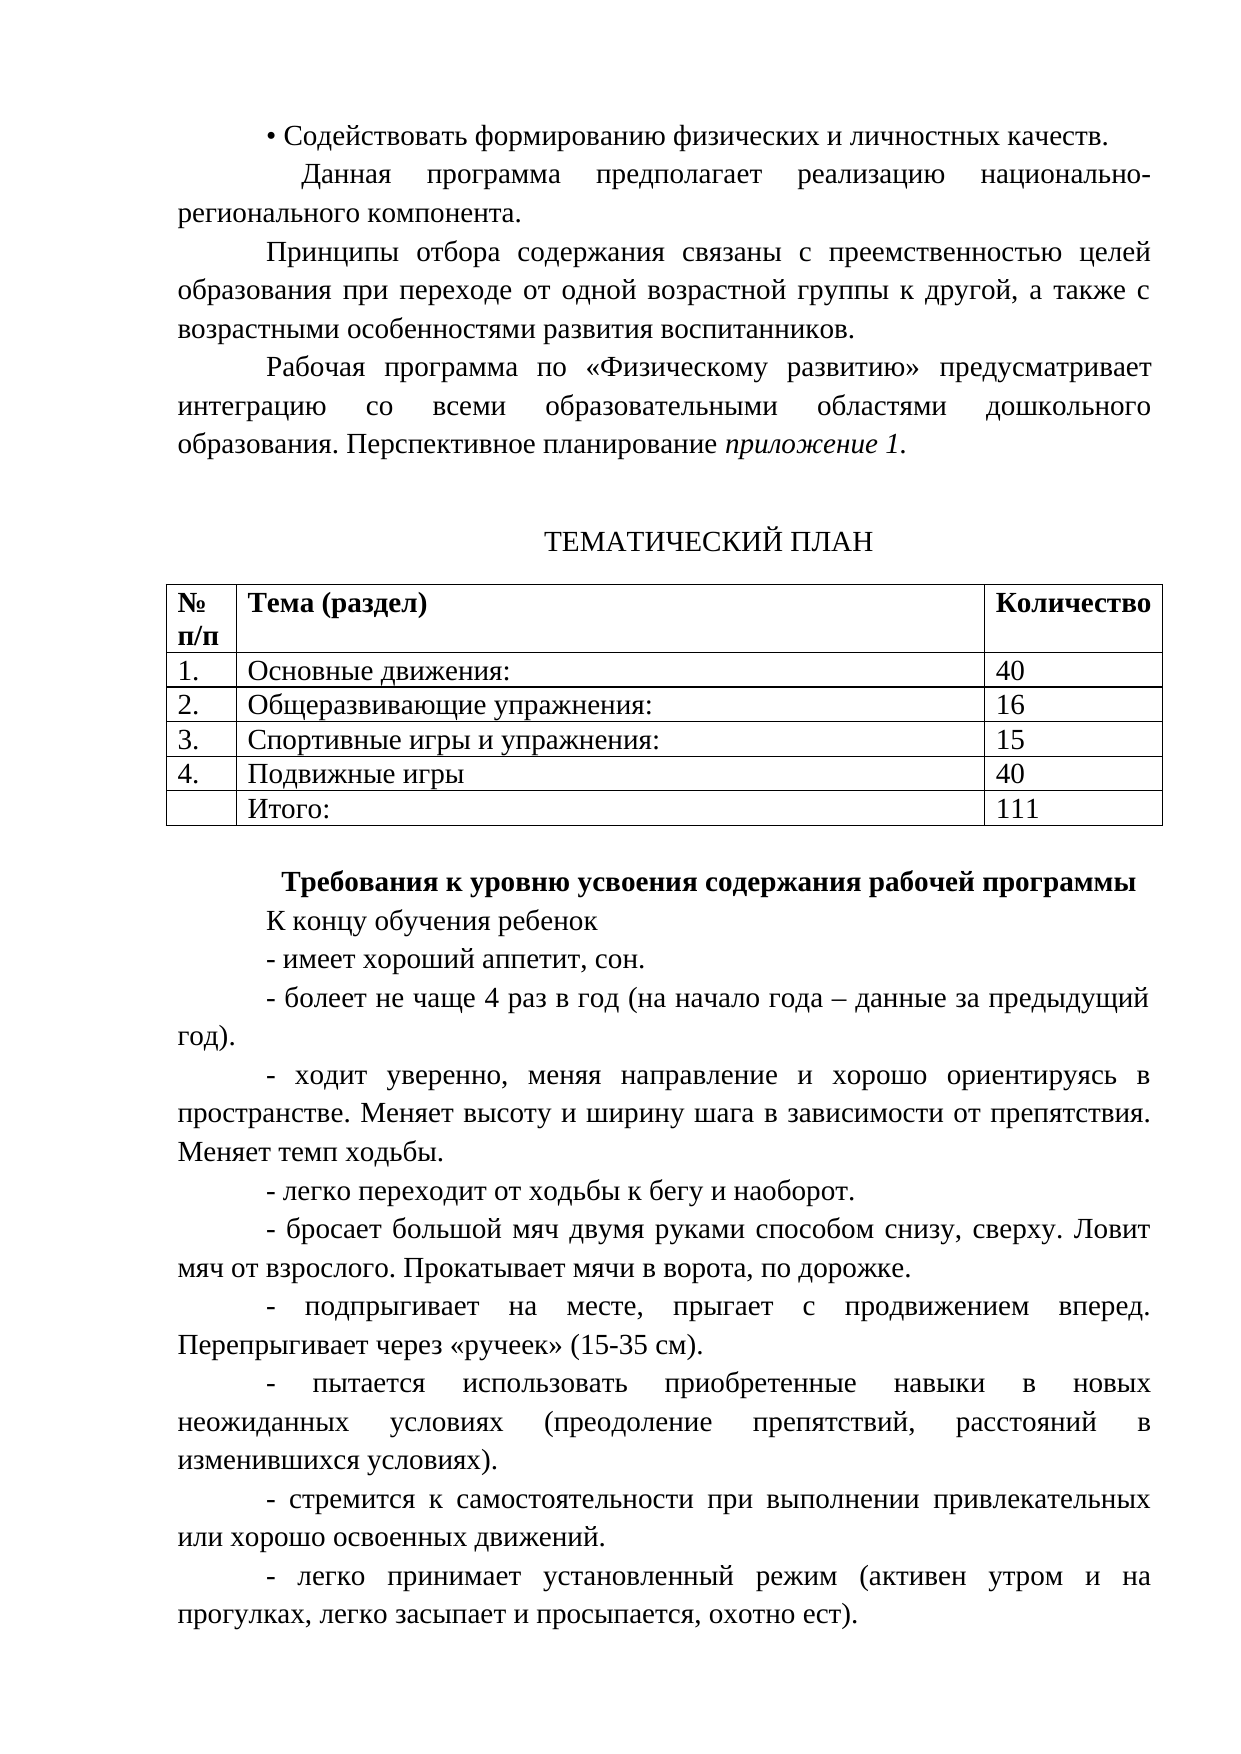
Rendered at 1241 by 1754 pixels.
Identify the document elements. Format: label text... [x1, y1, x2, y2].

text К концу обучения ребенок [177, 903, 1152, 936]
table_header Тема (раздел) [237, 585, 984, 652]
table_cell 40 [985, 757, 1162, 790]
table_cell 111 [985, 791, 1162, 825]
table_cell 3. [167, 722, 236, 756]
text - стремится к самостоятельности при выполнении привлекательных или хорошо освоенных движений. [177, 1481, 1152, 1553]
table_cell Общеразвивающие упражнения: [237, 688, 984, 721]
table_cell 1. [167, 653, 236, 686]
text - легко принимает установленный режим (активен утром и на прогулках, легко засыпает и просыпается, охотно ест). [177, 1558, 1152, 1630]
table_cell 16 [985, 688, 1162, 721]
text Требования к уровню усвоения содержания рабочей программы [177, 864, 1152, 898]
text ТЕМАТИЧЕСКИЙ ПЛАН [177, 524, 1152, 558]
table_header Количество [985, 585, 1162, 652]
text - бросает большой мяч двумя руками способом снизу, сверху. Ловит мяч от взрослого. Прокатывает мячи в ворота, по дорожке. [177, 1211, 1152, 1283]
table_header № п/п [167, 585, 236, 652]
table_cell Итого: [237, 791, 984, 825]
table_cell 40 [985, 653, 1162, 686]
table_cell Подвижные игры [237, 757, 984, 790]
table_cell 4. [167, 757, 236, 790]
text - имеет хороший аппетит, сон. [177, 941, 1152, 975]
table_cell [167, 791, 236, 825]
text - пытается использовать приобретенные навыки в новых неожиданных условиях (преодоление препятствий, расстояний в изменившихся условиях). [177, 1365, 1152, 1476]
text Рабочая программа по «Физическому развитию» предусматривает интеграцию со всеми образовательными областями дошкольного образования. Перспективное планирование приложение 1. [177, 349, 1152, 460]
text Данная программа предполагает реализацию национально-регионального компонента. [177, 157, 1152, 229]
text - легко переходит от ходьбы к бегу и наоборот. [177, 1173, 1152, 1206]
text - болеет не чаще 4 раз в год (на начало года – данные за предыдущий год). [177, 980, 1152, 1052]
table_cell 2. [167, 688, 236, 721]
text - подпрыгивает на месте, прыгает с продвижением вперед. Перепрыгивает через «ручеек» (15-35 см). [177, 1288, 1152, 1360]
table_cell Спортивные игры и упражнения: [237, 722, 984, 756]
text Принципы отбора содержания связаны с преемственностью целей образования при переходе от одной возрастной группы к другой, а также с возрастными особенностями развития воспитанников. [177, 234, 1152, 344]
table_cell 15 [985, 722, 1162, 756]
table_cell Основные движения: [237, 653, 984, 686]
text • Содействовать формированию физических и личностных качеств. [177, 118, 1152, 152]
text - ходит уверенно, меняя направление и хорошо ориентируясь в пространстве. Меняет высоту и ширину шага в зависимости от препятствия. Меняет темп ходьбы. [177, 1057, 1152, 1168]
